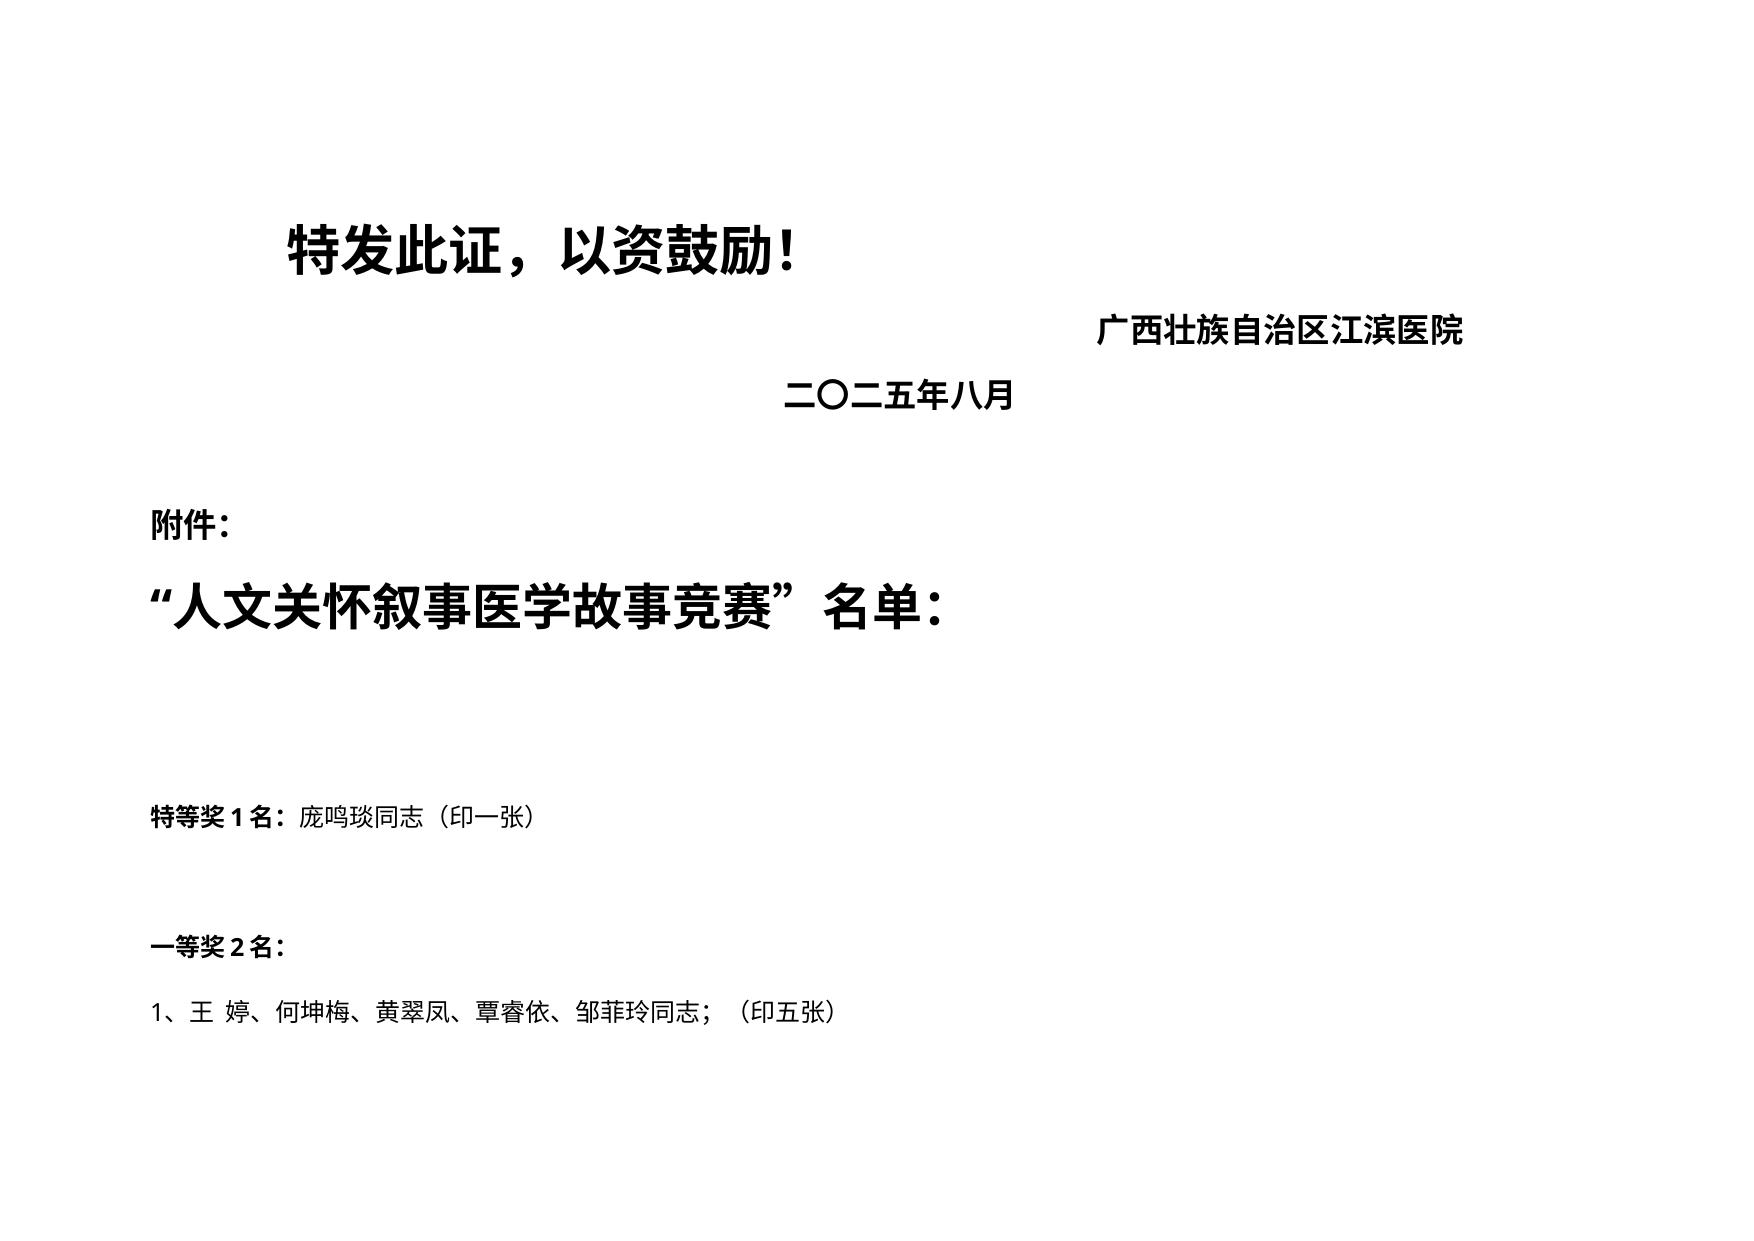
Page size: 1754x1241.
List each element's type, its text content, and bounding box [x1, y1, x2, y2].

text 广西壮族自治区江滨医院 [150, 295, 1604, 360]
text 附件： [150, 490, 1604, 555]
text 二〇二五年八月 [150, 360, 1604, 425]
text 特等奖1名：庞鸣琰同志（印一张） [150, 783, 1604, 848]
list 王 婷、何坤梅、黄翠凤、覃睿依、邹菲玲同志；（印五张） [150, 978, 1604, 1043]
text “人文关怀叙事医学故事竞赛”名单： [150, 555, 1604, 653]
text 一等奖2名： [150, 913, 1604, 978]
text 特发此证，以资鼓励！ [150, 198, 1604, 295]
